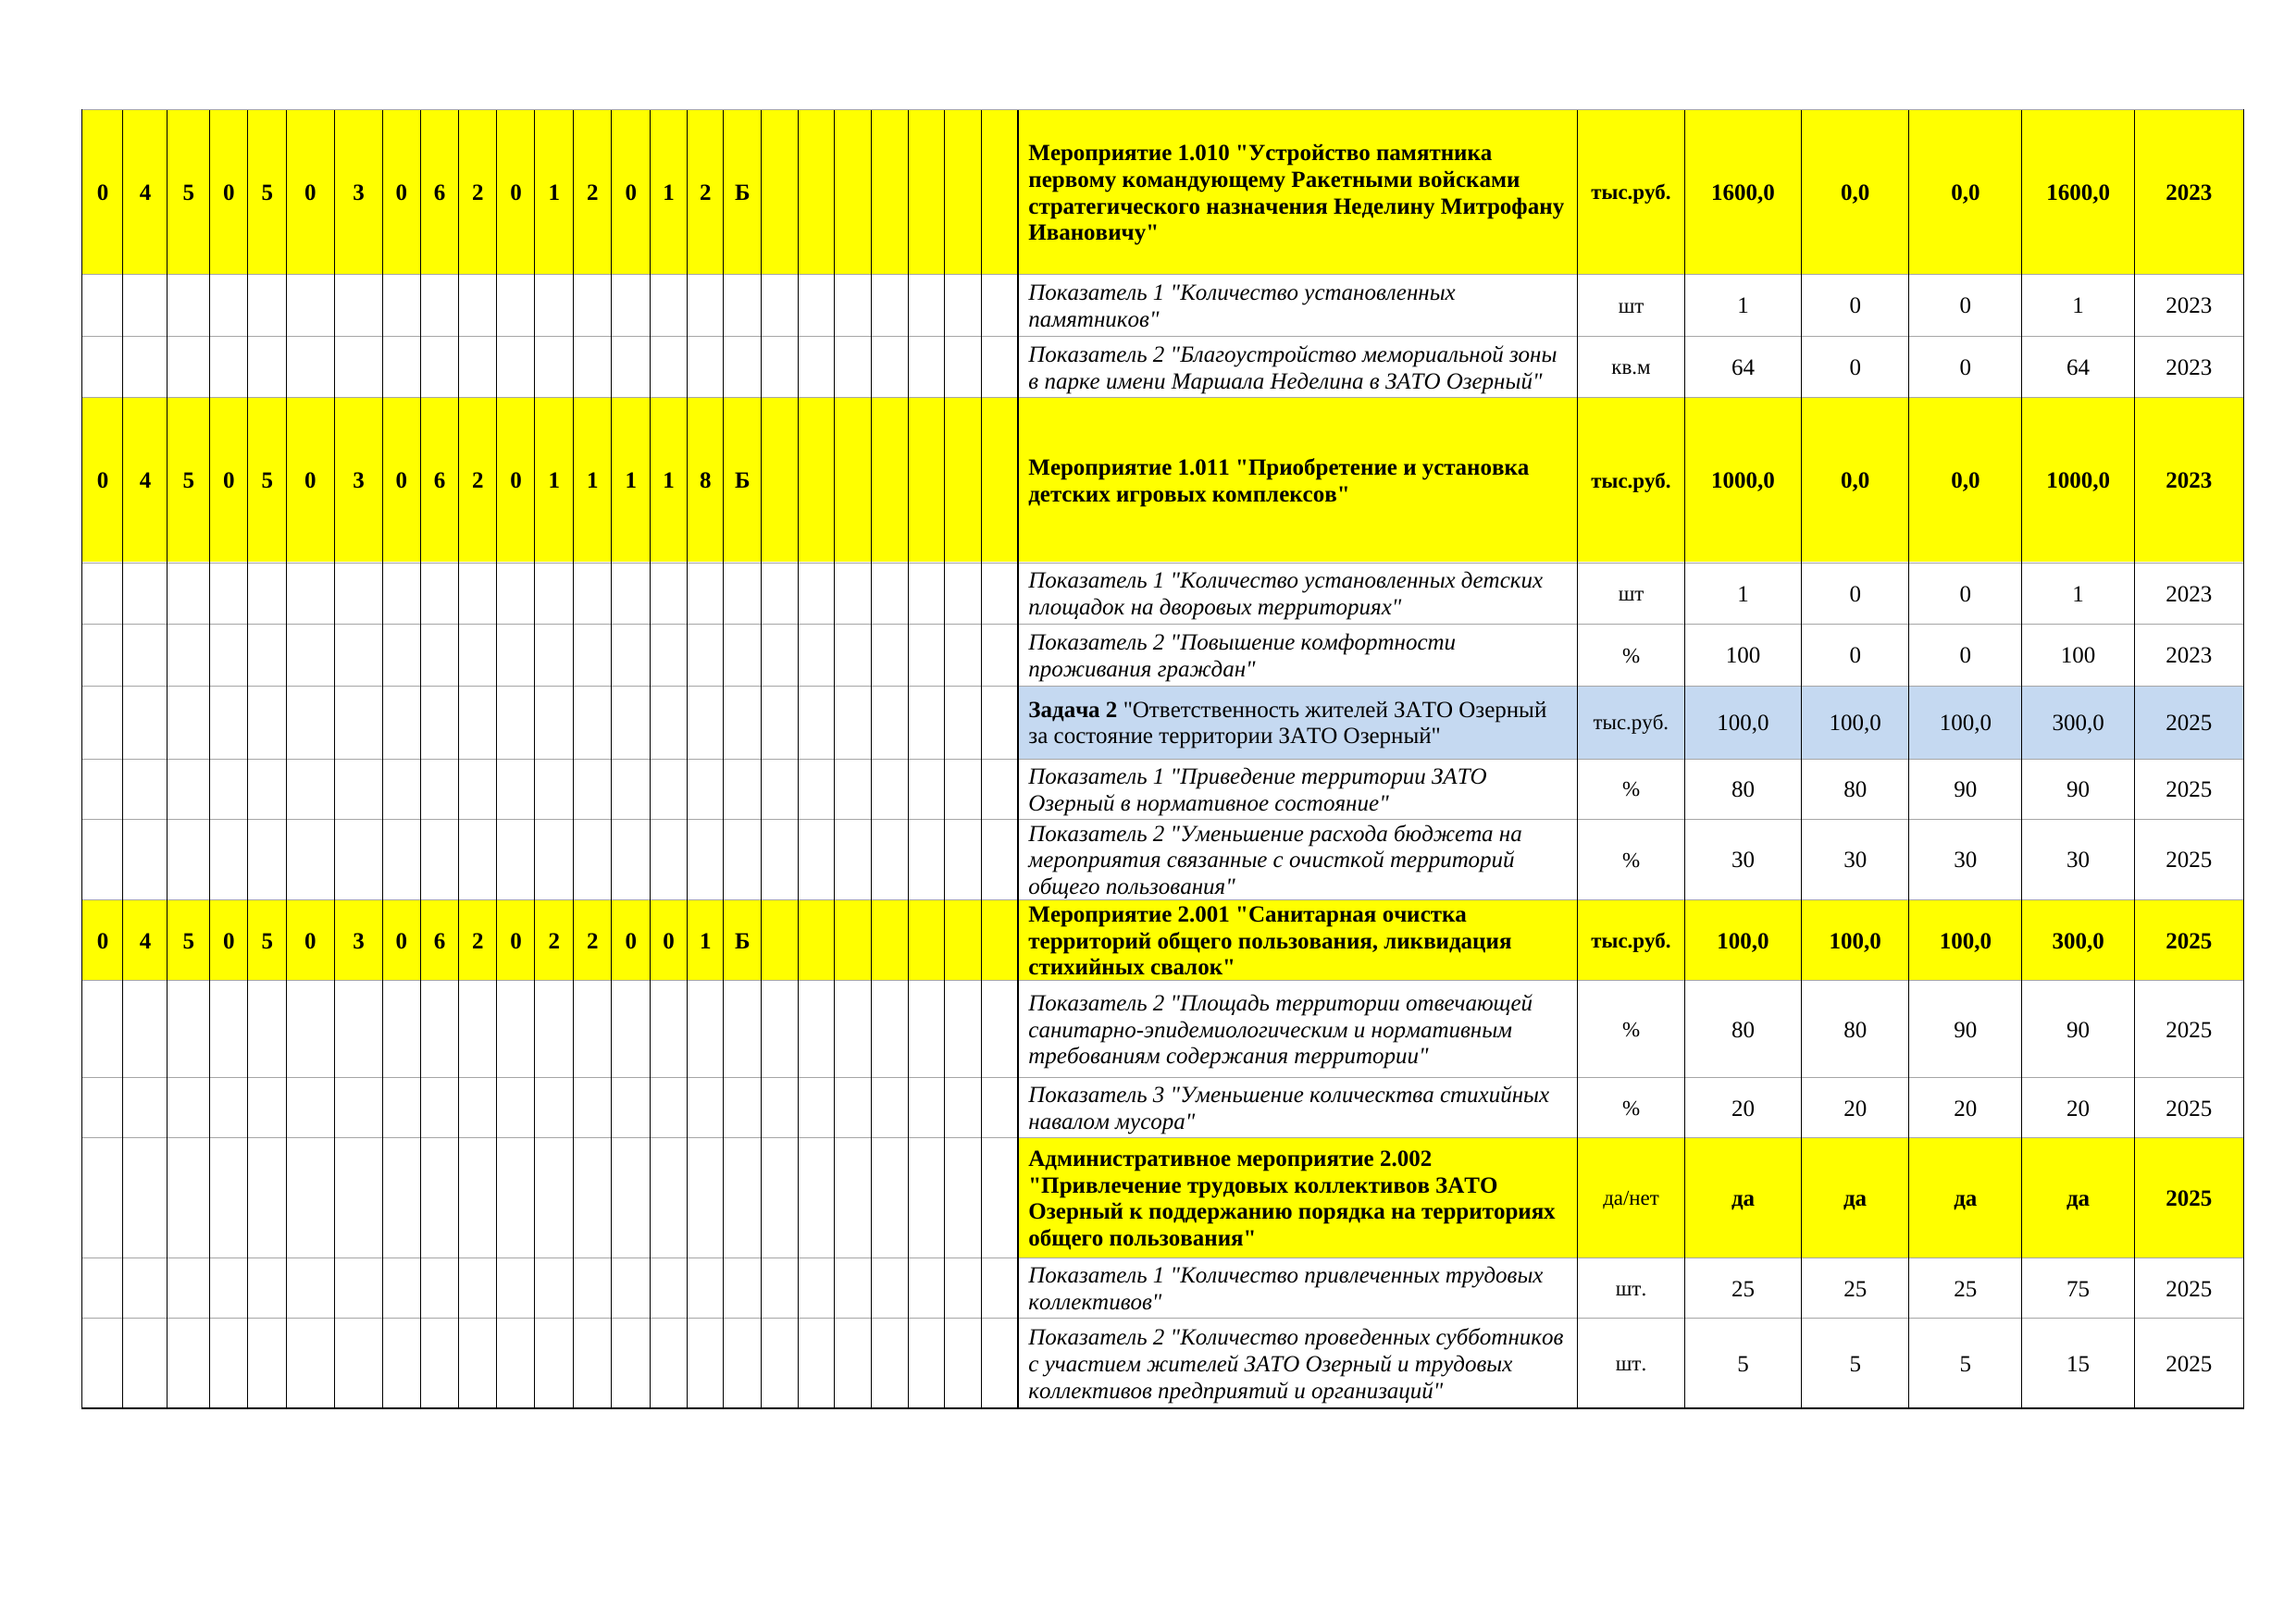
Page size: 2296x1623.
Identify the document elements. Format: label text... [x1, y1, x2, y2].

table_cell 1 [1685, 275, 1801, 336]
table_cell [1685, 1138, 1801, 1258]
table_cell [835, 820, 871, 899]
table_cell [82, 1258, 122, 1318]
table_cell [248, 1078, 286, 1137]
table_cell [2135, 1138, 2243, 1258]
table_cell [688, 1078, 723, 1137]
table_cell 0 [210, 110, 247, 274]
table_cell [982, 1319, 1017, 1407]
table_cell 0 [1802, 564, 1908, 624]
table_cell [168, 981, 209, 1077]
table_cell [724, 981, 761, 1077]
table_cell 1 [535, 110, 573, 274]
table_cell [335, 687, 382, 759]
table_cell 0 [383, 398, 420, 562]
table_cell [82, 687, 122, 759]
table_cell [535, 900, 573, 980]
table_cell Б [724, 110, 761, 274]
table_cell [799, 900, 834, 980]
table_cell 0 [612, 110, 650, 274]
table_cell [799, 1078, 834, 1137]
table_cell [724, 820, 761, 899]
table_cell [762, 398, 798, 562]
table_cell [287, 337, 334, 397]
table_cell [651, 687, 687, 759]
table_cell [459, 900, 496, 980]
table_cell [982, 625, 1017, 686]
table_cell [535, 820, 573, 899]
table_cell [210, 687, 247, 759]
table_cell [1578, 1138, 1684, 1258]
table_cell 1 [651, 398, 687, 562]
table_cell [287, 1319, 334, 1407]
table_cell [651, 625, 687, 686]
table_cell [535, 687, 573, 759]
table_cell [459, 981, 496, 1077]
table_cell [612, 760, 650, 819]
table_cell [799, 760, 834, 819]
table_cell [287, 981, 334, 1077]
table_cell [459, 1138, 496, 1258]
table_cell [762, 820, 798, 899]
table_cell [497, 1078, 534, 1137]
table_cell [688, 820, 723, 899]
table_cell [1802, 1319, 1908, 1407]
table_cell [872, 564, 908, 624]
table_cell 1 [574, 398, 611, 562]
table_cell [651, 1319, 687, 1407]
table_cell [799, 625, 834, 686]
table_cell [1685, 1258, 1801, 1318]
table_cell 3 [335, 110, 382, 274]
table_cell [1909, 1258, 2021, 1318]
table_cell [762, 687, 798, 759]
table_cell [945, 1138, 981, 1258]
table_cell 0 [497, 110, 534, 274]
table_cell [123, 625, 167, 686]
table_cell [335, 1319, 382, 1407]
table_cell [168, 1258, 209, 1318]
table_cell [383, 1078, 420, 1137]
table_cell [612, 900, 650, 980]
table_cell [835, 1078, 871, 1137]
table_cell [421, 625, 458, 686]
table_cell [535, 625, 573, 686]
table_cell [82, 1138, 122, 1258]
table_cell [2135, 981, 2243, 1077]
table_cell тыс.руб. [1578, 398, 1684, 562]
table_cell 0 [1802, 275, 1908, 336]
table_cell 2023 [2135, 110, 2243, 274]
table_cell [945, 760, 981, 819]
table_cell [835, 337, 871, 397]
table_cell 100,0 [1802, 687, 1908, 759]
table_cell 90 [2022, 760, 2134, 819]
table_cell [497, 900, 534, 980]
table_cell 1 [1685, 564, 1801, 624]
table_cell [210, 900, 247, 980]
table_cell Задача 2 "Ответственность жителей ЗАТО Озерный за состояние территории ЗАТО Озерный" [1019, 687, 1577, 759]
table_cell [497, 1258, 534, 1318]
table_cell 0 [82, 110, 122, 274]
table_cell тыс.руб. [1578, 110, 1684, 274]
table_cell [574, 820, 611, 899]
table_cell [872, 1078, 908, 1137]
table_cell 5 [248, 398, 286, 562]
table_cell [123, 820, 167, 899]
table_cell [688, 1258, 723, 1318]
table_cell [574, 625, 611, 686]
table_cell [82, 564, 122, 624]
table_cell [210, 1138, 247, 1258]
table_cell [168, 337, 209, 397]
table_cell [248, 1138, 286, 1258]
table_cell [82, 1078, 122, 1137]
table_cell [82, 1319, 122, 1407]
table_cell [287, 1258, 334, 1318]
table_cell Показатель 1 "Количество установленных памятников" [1019, 275, 1577, 336]
table_cell [799, 275, 834, 336]
table_cell [612, 275, 650, 336]
table_cell [574, 760, 611, 819]
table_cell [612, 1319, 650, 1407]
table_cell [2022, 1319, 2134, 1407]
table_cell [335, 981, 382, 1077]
table_cell [459, 625, 496, 686]
table_cell [762, 760, 798, 819]
table_cell [82, 820, 122, 899]
table_cell 100,0 [1909, 687, 2021, 759]
table_cell [688, 760, 723, 819]
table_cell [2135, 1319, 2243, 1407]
table_cell кв.м [1578, 337, 1684, 397]
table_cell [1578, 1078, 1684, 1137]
table_cell [945, 687, 981, 759]
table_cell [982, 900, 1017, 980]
table_cell [287, 687, 334, 759]
table_cell 0 [1909, 275, 2021, 336]
table_cell [248, 687, 286, 759]
table_cell [982, 398, 1017, 562]
table_cell 0 [1909, 625, 2021, 686]
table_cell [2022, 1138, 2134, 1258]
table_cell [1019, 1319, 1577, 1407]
table_cell [210, 564, 247, 624]
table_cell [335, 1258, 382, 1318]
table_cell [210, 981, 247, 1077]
table_cell [835, 398, 871, 562]
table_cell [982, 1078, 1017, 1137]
table_cell [945, 337, 981, 397]
table_cell Показатель 1 "Приведение территории ЗАТО Озерный в нормативное состояние" [1019, 760, 1577, 819]
table_cell [82, 760, 122, 819]
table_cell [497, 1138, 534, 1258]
table_cell [497, 564, 534, 624]
table_cell [210, 337, 247, 397]
table_cell [799, 564, 834, 624]
table_cell Показатель 1 "Количество установленных детских площадок на дворовых территориях" [1019, 564, 1577, 624]
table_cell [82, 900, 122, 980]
table_cell [688, 687, 723, 759]
table_cell [535, 760, 573, 819]
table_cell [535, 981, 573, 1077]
table_cell [762, 110, 798, 274]
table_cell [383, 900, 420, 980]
table_cell [248, 625, 286, 686]
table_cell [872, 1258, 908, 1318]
table_cell [982, 687, 1017, 759]
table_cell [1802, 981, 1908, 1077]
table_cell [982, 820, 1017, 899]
table_cell [651, 275, 687, 336]
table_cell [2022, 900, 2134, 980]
table_cell [383, 760, 420, 819]
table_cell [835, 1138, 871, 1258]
table_cell [909, 760, 944, 819]
table_cell [688, 337, 723, 397]
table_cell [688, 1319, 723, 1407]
table_cell [872, 110, 908, 274]
table_cell [835, 625, 871, 686]
table_cell [799, 337, 834, 397]
table_cell [724, 625, 761, 686]
table_cell [799, 110, 834, 274]
table_cell [335, 564, 382, 624]
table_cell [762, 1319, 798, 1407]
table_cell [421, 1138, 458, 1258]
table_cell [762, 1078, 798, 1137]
table_cell [612, 687, 650, 759]
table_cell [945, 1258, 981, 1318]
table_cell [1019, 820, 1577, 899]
table_cell [945, 564, 981, 624]
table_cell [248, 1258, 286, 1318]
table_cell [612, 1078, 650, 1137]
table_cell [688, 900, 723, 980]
table_cell [168, 760, 209, 819]
table_cell [383, 625, 420, 686]
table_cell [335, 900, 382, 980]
table_cell 4 [123, 398, 167, 562]
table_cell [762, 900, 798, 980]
table_cell [459, 275, 496, 336]
table_cell 1000,0 [2022, 398, 2134, 562]
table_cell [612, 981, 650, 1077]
table_cell 2023 [2135, 398, 2243, 562]
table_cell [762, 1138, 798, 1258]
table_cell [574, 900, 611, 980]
table_cell 2 [459, 398, 496, 562]
table_cell 0 [497, 398, 534, 562]
table_cell [421, 760, 458, 819]
table_cell [383, 564, 420, 624]
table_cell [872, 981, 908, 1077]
table_cell [909, 398, 944, 562]
table_cell 1 [535, 398, 573, 562]
table_cell [459, 337, 496, 397]
table_cell [945, 275, 981, 336]
table_cell [459, 820, 496, 899]
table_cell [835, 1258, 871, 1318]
table_cell [82, 337, 122, 397]
table_cell [210, 625, 247, 686]
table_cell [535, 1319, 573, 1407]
table_cell [82, 275, 122, 336]
table_cell 2023 [2135, 275, 2243, 336]
table_cell 100,0 [1685, 687, 1801, 759]
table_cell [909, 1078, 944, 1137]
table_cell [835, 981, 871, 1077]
table_cell Показатель 2 "Повышение комфортности проживания граждан" [1019, 625, 1577, 686]
table_cell 0,0 [1909, 398, 2021, 562]
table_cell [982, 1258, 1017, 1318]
table_cell [248, 564, 286, 624]
table_cell [872, 687, 908, 759]
table_cell Б [724, 398, 761, 562]
table_cell [123, 687, 167, 759]
table_cell [459, 564, 496, 624]
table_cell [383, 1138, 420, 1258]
table_cell [574, 275, 611, 336]
table_cell [421, 687, 458, 759]
table_cell [799, 820, 834, 899]
table_cell 0,0 [1909, 110, 2021, 274]
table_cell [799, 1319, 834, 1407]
table_cell 1600,0 [1685, 110, 1801, 274]
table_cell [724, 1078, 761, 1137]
table_cell [210, 760, 247, 819]
table_cell 1600,0 [2022, 110, 2134, 274]
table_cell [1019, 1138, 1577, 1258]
table_cell [872, 760, 908, 819]
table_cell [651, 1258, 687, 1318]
table_cell 0,0 [1802, 110, 1908, 274]
table_cell [835, 564, 871, 624]
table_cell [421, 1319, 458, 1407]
table_cell [762, 275, 798, 336]
table_cell 64 [1685, 337, 1801, 397]
table_cell [535, 564, 573, 624]
table_cell 80 [1802, 760, 1908, 819]
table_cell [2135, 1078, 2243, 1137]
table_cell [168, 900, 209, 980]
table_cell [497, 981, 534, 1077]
table_cell [651, 337, 687, 397]
table_cell [982, 760, 1017, 819]
table_cell [168, 625, 209, 686]
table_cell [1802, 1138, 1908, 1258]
table_cell [982, 337, 1017, 397]
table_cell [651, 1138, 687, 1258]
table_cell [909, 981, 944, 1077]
table_cell [168, 275, 209, 336]
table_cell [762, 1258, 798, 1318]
table_cell [459, 760, 496, 819]
table_cell 2025 [2135, 760, 2243, 819]
table_cell Показатель 2 "Благоустройство мемориальной зоны в парке имени Маршала Неделина в ЗАТО Озерный" [1019, 337, 1577, 397]
table_cell [287, 275, 334, 336]
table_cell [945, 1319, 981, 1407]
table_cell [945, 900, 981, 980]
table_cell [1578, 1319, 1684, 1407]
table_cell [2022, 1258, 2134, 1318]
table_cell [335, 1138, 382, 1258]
table_cell [574, 564, 611, 624]
table_cell [835, 760, 871, 819]
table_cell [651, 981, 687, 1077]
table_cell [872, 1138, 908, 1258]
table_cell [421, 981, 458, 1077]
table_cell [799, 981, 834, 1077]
table_cell 3 [335, 398, 382, 562]
table_cell 6 [421, 110, 458, 274]
table_cell [82, 625, 122, 686]
table_cell [982, 564, 1017, 624]
table_cell [651, 564, 687, 624]
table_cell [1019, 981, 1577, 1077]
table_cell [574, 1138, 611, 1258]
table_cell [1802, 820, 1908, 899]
table_cell 2 [574, 110, 611, 274]
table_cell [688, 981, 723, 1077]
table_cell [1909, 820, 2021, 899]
table_cell [612, 337, 650, 397]
table_cell [421, 337, 458, 397]
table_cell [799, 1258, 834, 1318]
table_cell [335, 760, 382, 819]
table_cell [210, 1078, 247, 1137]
table_cell [335, 275, 382, 336]
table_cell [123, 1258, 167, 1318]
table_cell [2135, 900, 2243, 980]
table_cell [123, 275, 167, 336]
table_cell [872, 398, 908, 562]
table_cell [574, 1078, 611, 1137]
table_cell [335, 820, 382, 899]
table_cell 0 [210, 398, 247, 562]
table_cell 1 [651, 110, 687, 274]
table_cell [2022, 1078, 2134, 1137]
table_cell 0 [287, 110, 334, 274]
table_cell 90 [1909, 760, 2021, 819]
table_cell [210, 275, 247, 336]
table_cell 80 [1685, 760, 1801, 819]
table_cell [421, 275, 458, 336]
table_cell [724, 337, 761, 397]
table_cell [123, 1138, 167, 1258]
table_cell 100 [2022, 625, 2134, 686]
table_cell [762, 337, 798, 397]
table_cell [909, 275, 944, 336]
table_cell 6 [421, 398, 458, 562]
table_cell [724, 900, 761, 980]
table_cell [248, 820, 286, 899]
table_cell [872, 625, 908, 686]
table_cell Мероприятие 1.011 "Приобретение и установка детских игровых комплексов" [1019, 398, 1577, 562]
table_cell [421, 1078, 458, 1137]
table_cell [335, 625, 382, 686]
table_cell [497, 337, 534, 397]
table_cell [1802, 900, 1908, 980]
table_cell 1 [612, 398, 650, 562]
table_cell [123, 337, 167, 397]
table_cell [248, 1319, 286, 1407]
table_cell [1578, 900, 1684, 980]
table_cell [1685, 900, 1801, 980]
table_cell 1 [2022, 564, 2134, 624]
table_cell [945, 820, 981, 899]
table_cell [762, 625, 798, 686]
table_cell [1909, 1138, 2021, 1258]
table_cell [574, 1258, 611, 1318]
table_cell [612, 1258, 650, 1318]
table_cell [612, 564, 650, 624]
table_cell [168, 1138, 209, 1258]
table_cell [497, 760, 534, 819]
table_cell 0 [1802, 625, 1908, 686]
table_cell [168, 820, 209, 899]
table_cell 0 [82, 398, 122, 562]
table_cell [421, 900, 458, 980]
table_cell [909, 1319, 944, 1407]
table_cell 300,0 [2022, 687, 2134, 759]
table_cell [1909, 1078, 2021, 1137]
table_cell [909, 625, 944, 686]
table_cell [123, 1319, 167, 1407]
table_cell 2 [459, 110, 496, 274]
table_cell [835, 110, 871, 274]
table_cell [210, 820, 247, 899]
table_cell [724, 760, 761, 819]
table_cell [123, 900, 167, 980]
table_cell [799, 398, 834, 562]
table_cell [872, 820, 908, 899]
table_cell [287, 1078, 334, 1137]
table_cell Мероприятие 1.010 "Устройство памятника первому командующему Ракетными войсками стратегического назначения Неделину Митрофану Ивановичу" [1019, 110, 1577, 274]
table_cell [123, 760, 167, 819]
table_cell 1000,0 [1685, 398, 1801, 562]
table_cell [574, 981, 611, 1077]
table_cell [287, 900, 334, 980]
table_cell [835, 687, 871, 759]
table_cell [724, 687, 761, 759]
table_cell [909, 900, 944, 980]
table_cell [248, 760, 286, 819]
table_cell [497, 275, 534, 336]
table_cell [335, 337, 382, 397]
table_cell 8 [688, 398, 723, 562]
table_cell [248, 275, 286, 336]
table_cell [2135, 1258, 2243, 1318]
table_cell шт [1578, 275, 1684, 336]
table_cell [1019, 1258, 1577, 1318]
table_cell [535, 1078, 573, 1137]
table_cell [688, 564, 723, 624]
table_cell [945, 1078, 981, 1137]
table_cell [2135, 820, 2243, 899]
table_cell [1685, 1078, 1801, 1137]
table_cell [574, 337, 611, 397]
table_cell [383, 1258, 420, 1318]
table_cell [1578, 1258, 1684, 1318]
table_cell 5 [168, 110, 209, 274]
table_cell [535, 275, 573, 336]
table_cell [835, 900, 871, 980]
table_cell [982, 275, 1017, 336]
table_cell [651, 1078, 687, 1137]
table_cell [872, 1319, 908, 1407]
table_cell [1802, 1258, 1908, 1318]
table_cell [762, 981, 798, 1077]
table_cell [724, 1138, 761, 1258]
table_cell 0 [383, 110, 420, 274]
table_cell [287, 760, 334, 819]
table_cell [287, 625, 334, 686]
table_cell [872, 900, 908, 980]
table_cell [982, 110, 1017, 274]
table_cell [497, 625, 534, 686]
table_cell [872, 337, 908, 397]
table_cell [248, 337, 286, 397]
table_cell [688, 275, 723, 336]
table_cell 1 [2022, 275, 2134, 336]
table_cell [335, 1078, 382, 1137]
table_cell [612, 625, 650, 686]
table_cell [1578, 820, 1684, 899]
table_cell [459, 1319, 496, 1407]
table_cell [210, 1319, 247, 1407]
table_cell 5 [248, 110, 286, 274]
table_cell 0 [1802, 337, 1908, 397]
table_cell [909, 337, 944, 397]
table_cell 5 [168, 398, 209, 562]
table_cell [383, 275, 420, 336]
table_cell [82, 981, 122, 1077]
table_cell [574, 687, 611, 759]
table_cell [287, 564, 334, 624]
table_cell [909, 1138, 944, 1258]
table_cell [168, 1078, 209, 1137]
table_cell [459, 687, 496, 759]
table_cell [421, 820, 458, 899]
table_cell [724, 564, 761, 624]
table_cell 2023 [2135, 337, 2243, 397]
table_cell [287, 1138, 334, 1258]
table_cell 2023 [2135, 564, 2243, 624]
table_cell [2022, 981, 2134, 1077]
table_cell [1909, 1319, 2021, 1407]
table_cell 0,0 [1802, 398, 1908, 562]
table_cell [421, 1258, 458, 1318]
table_cell [383, 337, 420, 397]
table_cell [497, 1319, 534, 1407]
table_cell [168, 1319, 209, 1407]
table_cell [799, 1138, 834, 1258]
table_cell [383, 687, 420, 759]
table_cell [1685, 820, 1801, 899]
table_cell [168, 687, 209, 759]
table_cell [168, 564, 209, 624]
table_cell [497, 820, 534, 899]
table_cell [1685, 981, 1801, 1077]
table_cell [762, 564, 798, 624]
table_cell [421, 564, 458, 624]
table_cell [909, 564, 944, 624]
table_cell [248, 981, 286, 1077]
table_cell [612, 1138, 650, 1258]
table_cell [835, 275, 871, 336]
table_cell [724, 275, 761, 336]
table_cell 2023 [2135, 625, 2243, 686]
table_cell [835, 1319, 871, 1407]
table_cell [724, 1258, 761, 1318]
table_cell [909, 687, 944, 759]
table_cell [383, 820, 420, 899]
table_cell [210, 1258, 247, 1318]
table_cell 0 [287, 398, 334, 562]
table_cell [651, 760, 687, 819]
table_cell [612, 820, 650, 899]
table_cell [287, 820, 334, 899]
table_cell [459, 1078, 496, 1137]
table_cell 0 [1909, 337, 2021, 397]
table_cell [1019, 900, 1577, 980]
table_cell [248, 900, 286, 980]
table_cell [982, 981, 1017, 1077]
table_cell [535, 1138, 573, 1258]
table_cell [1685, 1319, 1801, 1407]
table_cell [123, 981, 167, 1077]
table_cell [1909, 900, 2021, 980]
table_cell 64 [2022, 337, 2134, 397]
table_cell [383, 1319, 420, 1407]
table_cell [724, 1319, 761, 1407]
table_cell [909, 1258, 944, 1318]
table_cell [799, 687, 834, 759]
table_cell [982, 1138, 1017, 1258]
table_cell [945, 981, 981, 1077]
table_cell 2 [688, 110, 723, 274]
table_cell [651, 820, 687, 899]
table_cell [123, 564, 167, 624]
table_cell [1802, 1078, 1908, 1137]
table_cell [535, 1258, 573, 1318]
table_cell % [1578, 625, 1684, 686]
table_cell [945, 398, 981, 562]
table_cell [872, 275, 908, 336]
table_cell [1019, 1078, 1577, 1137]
table_cell [945, 625, 981, 686]
table_cell [497, 687, 534, 759]
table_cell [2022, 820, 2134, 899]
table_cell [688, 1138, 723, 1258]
table_cell 4 [123, 110, 167, 274]
table_cell [909, 820, 944, 899]
table_cell 2025 [2135, 687, 2243, 759]
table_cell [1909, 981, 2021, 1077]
table_cell [688, 625, 723, 686]
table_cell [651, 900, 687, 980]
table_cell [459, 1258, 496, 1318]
table_cell шт [1578, 564, 1684, 624]
table_cell 100 [1685, 625, 1801, 686]
table_cell % [1578, 760, 1684, 819]
table_cell 0 [1909, 564, 2021, 624]
table_cell [945, 110, 981, 274]
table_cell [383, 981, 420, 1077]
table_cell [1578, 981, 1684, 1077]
table_cell тыс.руб. [1578, 687, 1684, 759]
table_cell [909, 110, 944, 274]
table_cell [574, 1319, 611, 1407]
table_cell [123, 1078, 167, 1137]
table_cell [535, 337, 573, 397]
